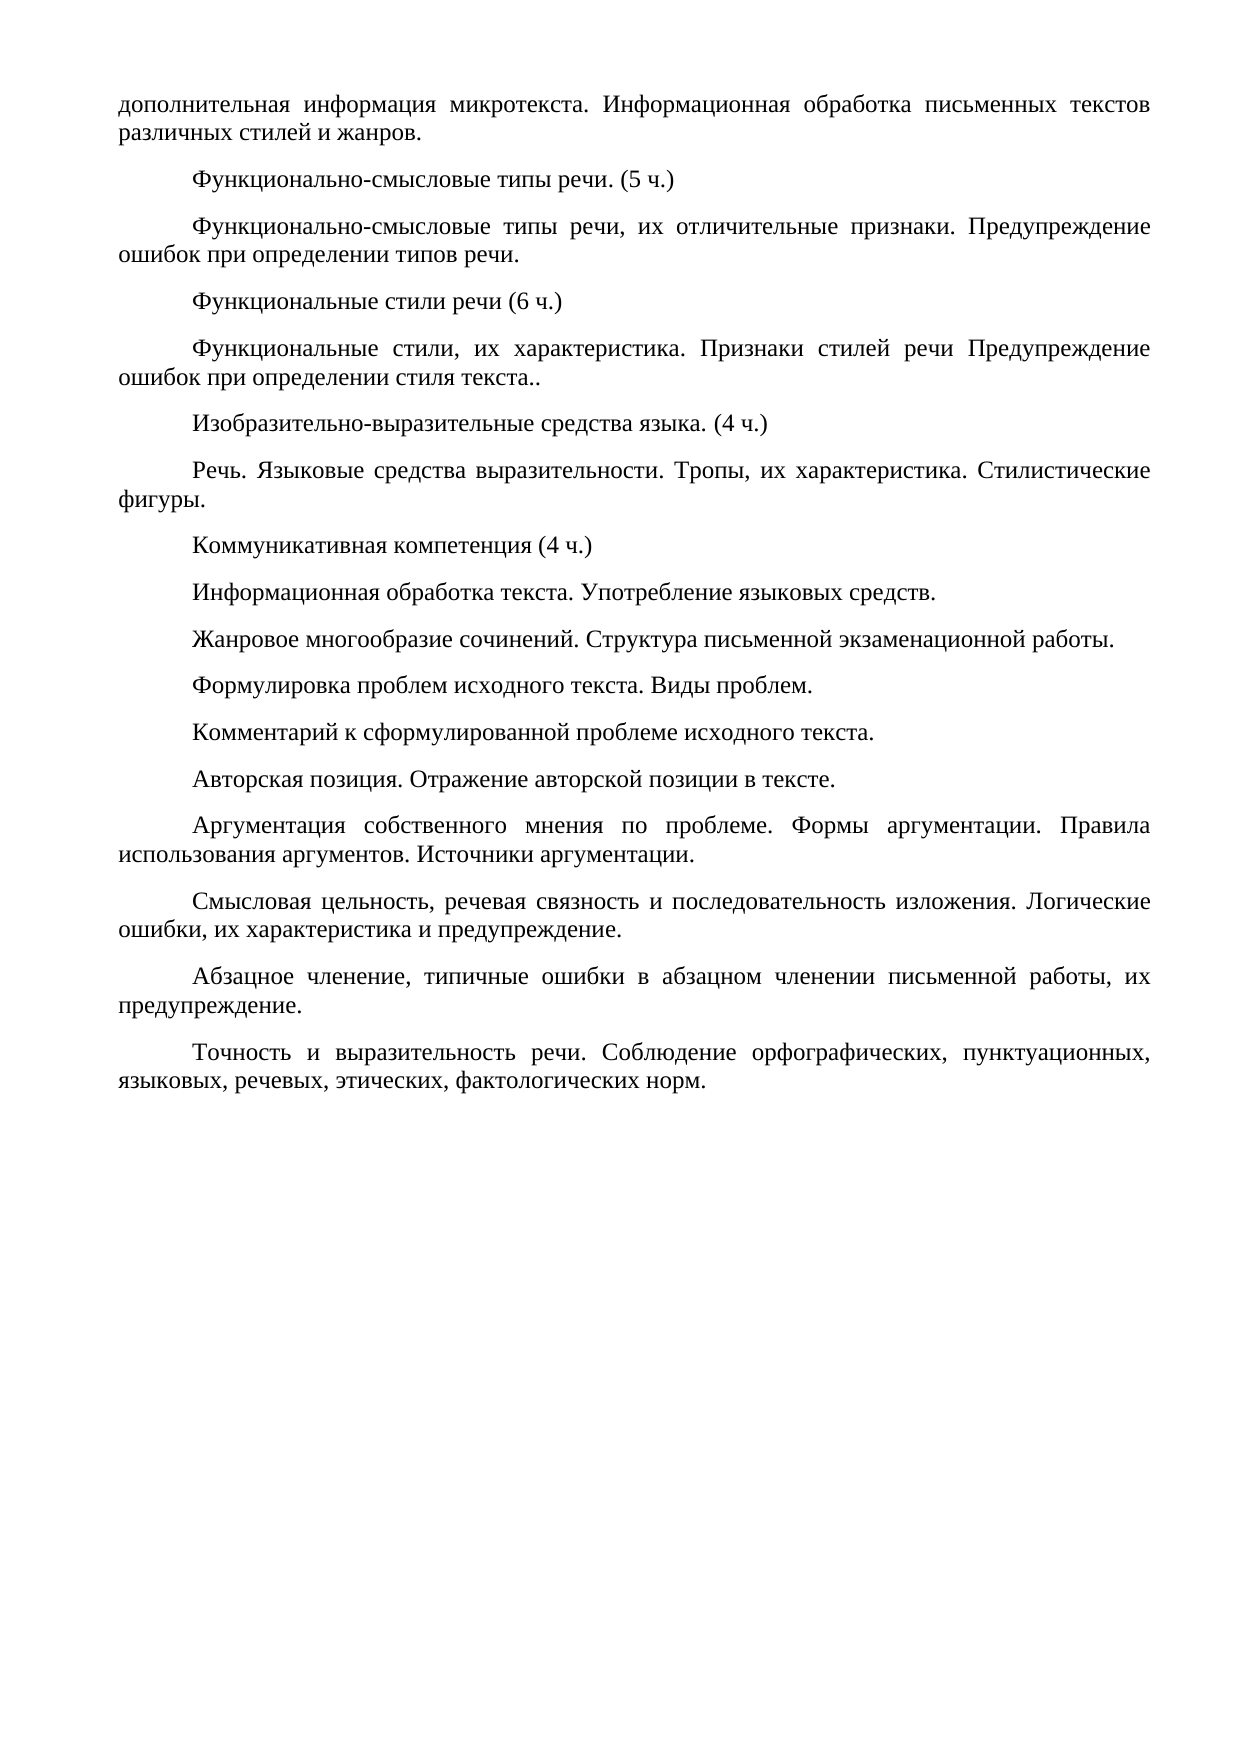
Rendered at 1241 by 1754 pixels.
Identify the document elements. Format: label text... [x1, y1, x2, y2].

text Жанровое многообразие сочинений. Структура письменной экзаменационной работы. [118, 624, 1152, 652]
text Точность и выразительность речи. Соблюдение орфографических, пунктуационных, языковых, речевых, этических, фактологических норм. [118, 1037, 1152, 1094]
text Формулировка проблем исходного текста. Виды проблем. [118, 670, 1152, 699]
text Функциональные стили речи (6 ч.) [118, 286, 1152, 315]
text Функционально-смысловые типы речи. (5 ч.) [118, 164, 1152, 193]
text Аргументация собственного мнения по проблеме. Формы аргументации. Правила использования аргументов. Источники аргументации. [118, 810, 1152, 868]
text Абзацное членение, типичные ошибки в абзацном членении письменной работы, их предупреждение. [118, 961, 1152, 1019]
text Коммуникативная компетенция (4 ч.) [118, 530, 1152, 559]
text Смысловая цельность, речевая связность и последовательность изложения. Логические ошибки, их характеристика и предупреждение. [118, 886, 1152, 943]
text Информационная обработка текста. Употребление языковых средств. [118, 577, 1152, 606]
text Комментарий к сформулированной проблеме исходного текста. [118, 717, 1152, 746]
text Изобразительно-выразительные средства языка. (4 ч.) [118, 408, 1152, 437]
text Функционально-смысловые типы речи, их отличительные признаки. Предупреждение ошибок при определении типов речи. [118, 211, 1152, 268]
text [118, 89, 1152, 146]
text Речь. Языковые средства выразительности. Тропы, их характеристика. Стилистические фигуры. [118, 455, 1152, 512]
text Авторская позиция. Отражение авторской позиции в тексте. [118, 764, 1152, 792]
text Функциональные стили, их характеристика. Признаки стилей речи Предупреждение ошибок при определении стиля текста.. [118, 333, 1152, 390]
